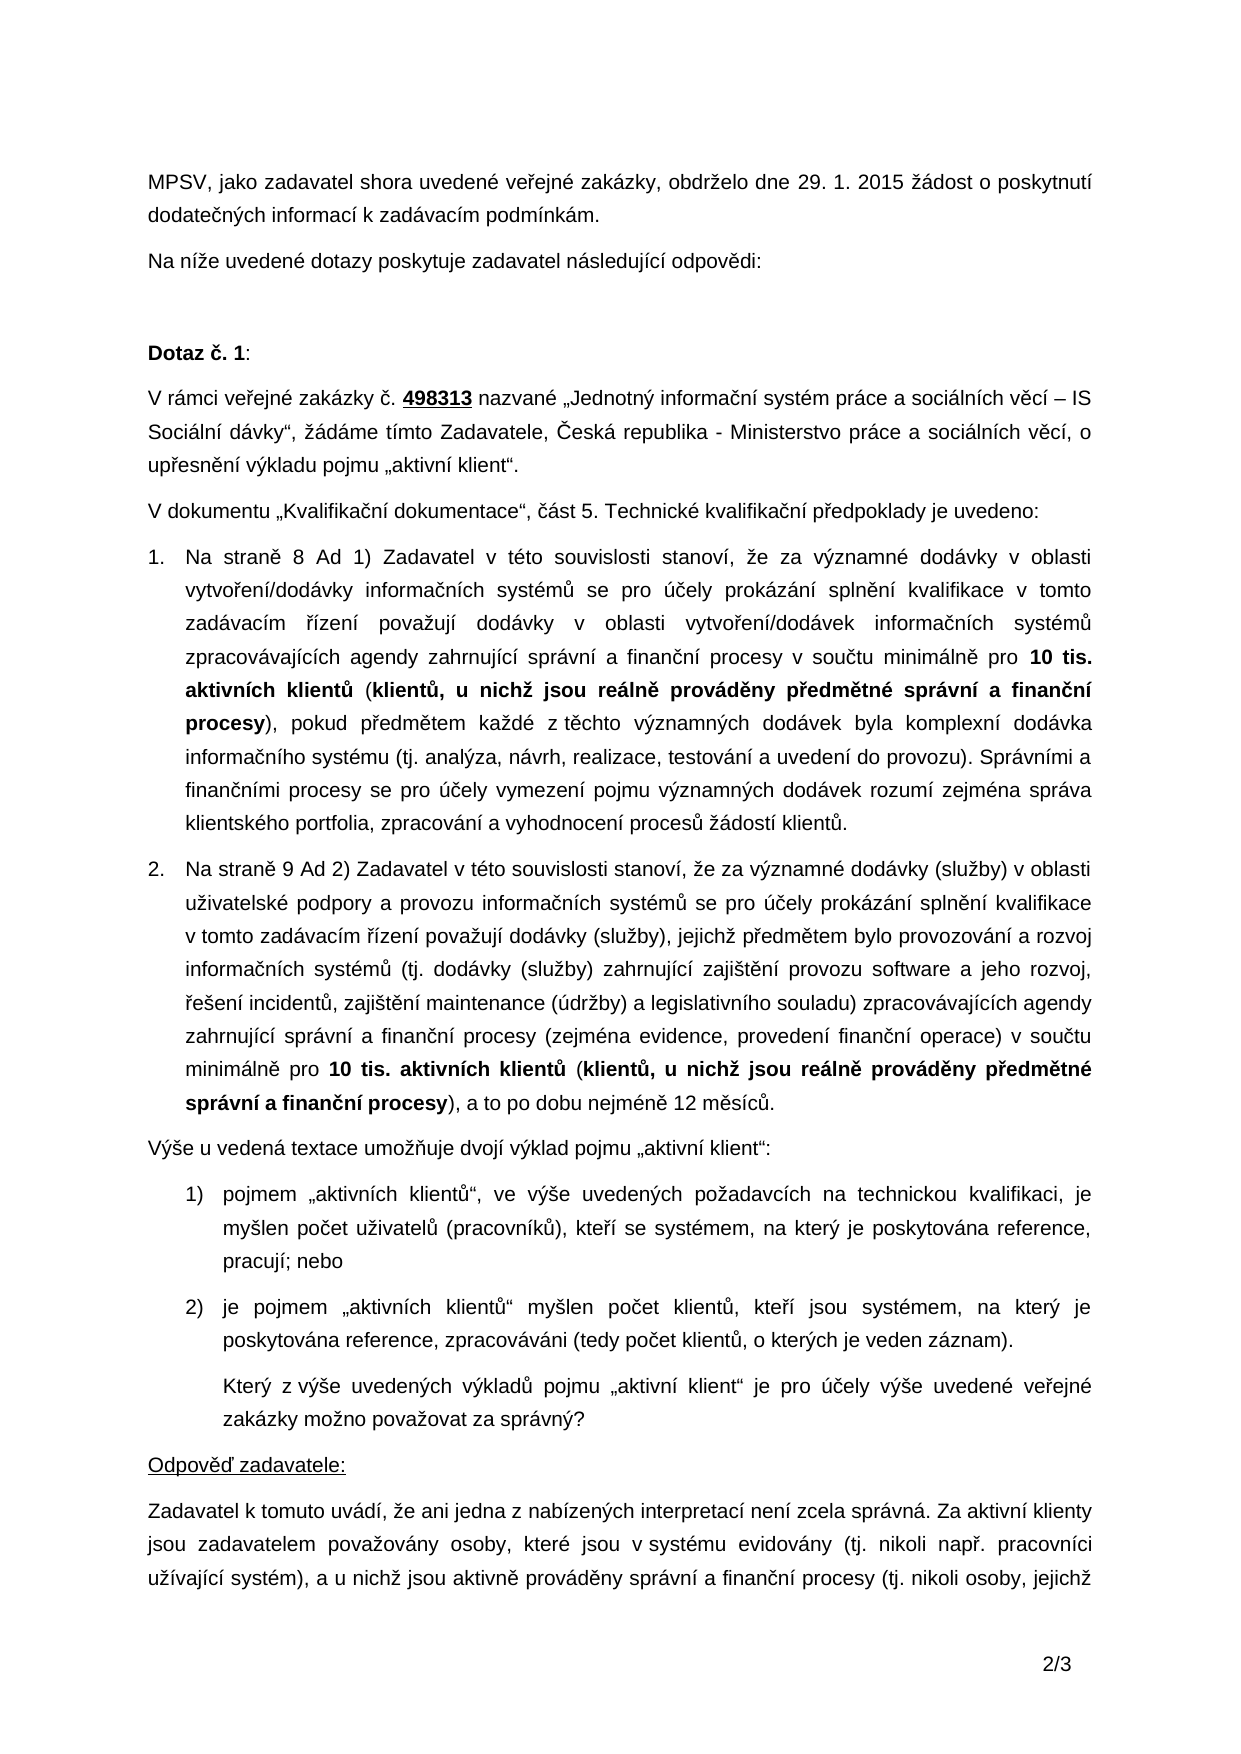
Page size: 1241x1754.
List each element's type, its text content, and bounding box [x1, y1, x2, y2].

text Odpověď zadavatele: [148, 1443, 1093, 1477]
text MPSV, jako zadavatel shora uvedené veřejné zakázky, obdrželo dne 29. 1. 2015 žádost o poskytnutí dodatečných informací k zadávacím podmínkám. [148, 160, 1093, 227]
text V dokumentu „Kvalifikační dokumentace“, část 5. Technické kvalifikační předpoklady je uvedeno: [148, 489, 1093, 523]
list pojmem „aktivních klientů“, ve výše uvedených požadavcích na technickou kvalifikaci, je myšlen počet uživatelů (pracovníků), kteří se systémem, na který je poskytována reference, pracují; nebo [185, 1173, 1093, 1273]
list Na straně 8 Ad 1) Zadavatel v této souvislosti stanoví, že za významné dodávky v oblasti vytvoření/dodávky informačních systémů se pro účely prokázání splnění kvalifikace v tomto zadávacím řízení považují dodávky v oblasti vytvoření/dodávek informačních systémů zpracovávajících agendy zahrnující správní a finanční procesy v součtu minimálně pro 10 tis. aktivních klientů (klientů, u nichž jsou reálně prováděny předmětné správní a finanční procesy), pokud předmětem každé z těchto významných dodávek byla komplexní dodávka informačního systému (tj. analýza, návrh, realizace, testování a uvedení do provozu). Správními a finančními procesy se pro účely vymezení pojmu významných dodávek rozumí zejména správa klientského portfolia, zpracování a vyhodnocení procesů žádostí klientů. [148, 535, 1093, 835]
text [148, 1489, 1093, 1589]
list Na straně 9 Ad 2) Zadavatel v této souvislosti stanoví, že za významné dodávky (služby) v oblasti uživatelské podpory a provozu informačních systémů se pro účely prokázání splnění kvalifikace v tomto zadávacím řízení považují dodávky (služby), jejichž předmětem bylo provozování a rozvoj informačních systémů (tj. dodávky (služby) zahrnující zajištění provozu software a jeho rozvoj, řešení incidentů, zajištění maintenance (údržby) a legislativního souladu) zpracovávajících agendy zahrnující správní a finanční procesy (zejména evidence, provedení finanční operace) v součtu minimálně pro 10 tis. aktivních klientů (klientů, u nichž jsou reálně prováděny předmětné správní a finanční procesy), a to po dobu nejméně 12 měsíců. [148, 848, 1093, 1114]
text Který z výše uvedených výkladů pojmu „aktivní klient“ je pro účely výše uvedené veřejné zakázky možno považovat za správný? [223, 1364, 1093, 1431]
text Dotaz č. : [148, 331, 1093, 364]
text Výše u vedená textace umožňuje dvojí výklad pojmu „aktivní klient“: [148, 1127, 1093, 1160]
list je pojmem „aktivních klientů“ myšlen počet klientů, kteří jsou systémem, na který je poskytována reference, zpracováváni (tedy počet klientů, o kterých je veden záznam). [185, 1285, 1093, 1352]
text V rámci veřejné zakázky č. 498313 nazvané „Jednotný informační systém práce a sociálních věcí – IS Sociální dávky“, žádáme tímto Zadavatele, Česká republika - Ministerstvo práce a sociálních věcí, o upřesnění výkladu pojmu „aktivní klient“. [148, 377, 1093, 477]
text Na níže uvedené dotazy poskytuje zadavatel následující odpovědi: [148, 239, 1093, 273]
